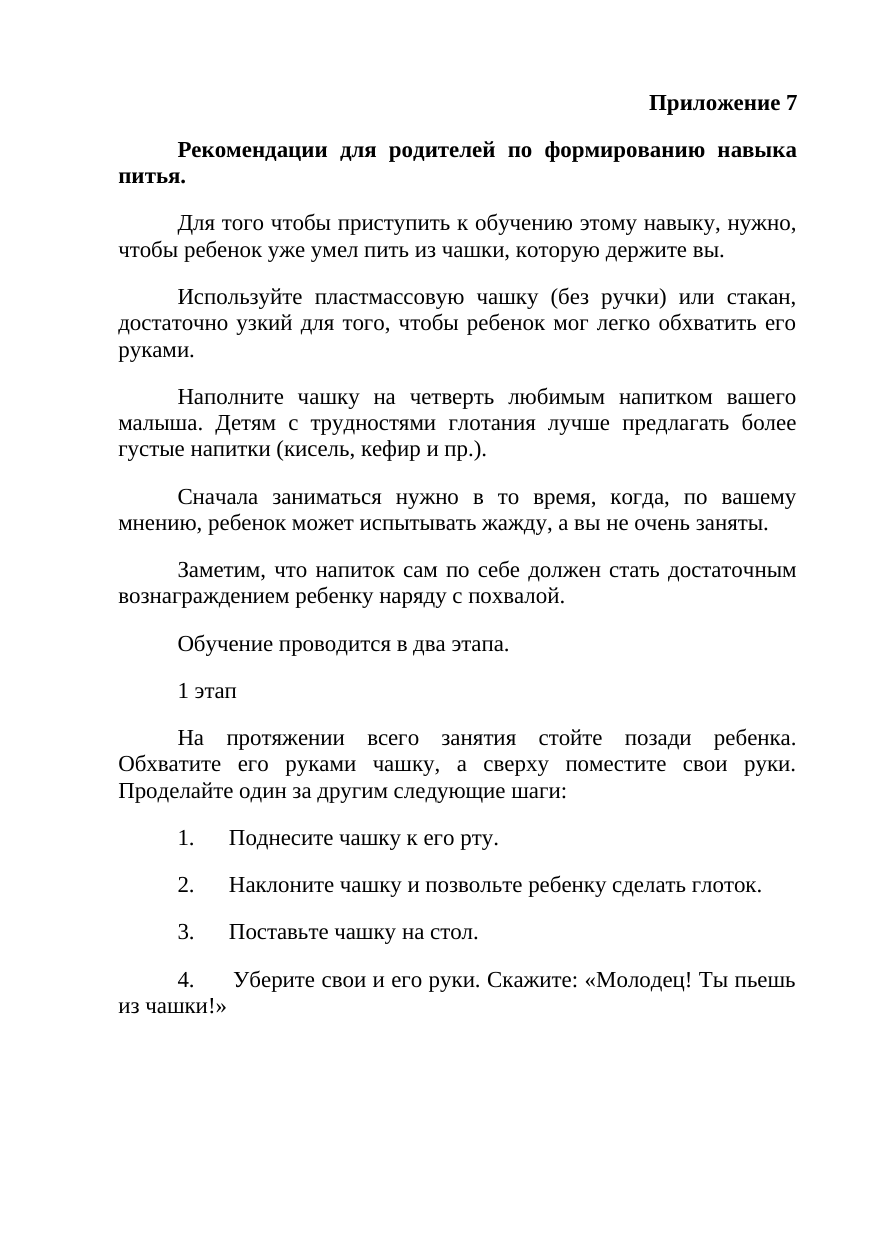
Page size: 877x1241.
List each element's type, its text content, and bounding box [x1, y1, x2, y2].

text Рекомендации для родителей по формированию навыка питья. [118, 136, 797, 188]
text Сначала заниматься нужно в то время, когда, по вашему мнению, ребенок может испытывать жажду, а вы не очень заняты. [118, 483, 797, 535]
text 2. Наклоните чашку и позвольте ребенку сделать глоток. [118, 871, 797, 898]
text 3. Поставьте чашку на стол. [118, 918, 797, 945]
text Обучение проводится в два этапа. [118, 630, 797, 656]
text Наполните чашку на четверть любимым напитком вашего малыша. Детям с трудностями глотания лучше предлагать более густые напитки (кисель, кефир и пр.). [118, 383, 797, 462]
text Заметим, что напиток сам по себе должен стать достаточным вознаграждением ребенку наряду с похвалой. [118, 556, 797, 609]
text Используйте пластмассовую чашку (без ручки) или стакан, достаточно узкий для того, чтобы ребенок мог легко обхватить его руками. [118, 283, 797, 362]
text Приложение 7 [118, 89, 797, 115]
text Для того чтобы приступить к обучению этому навыку, нужно, чтобы ребенок уже умел пить из чашки, которую держите вы. [118, 209, 797, 262]
text 1 этап [118, 677, 797, 703]
text На протяжении всего занятия стойте позади ребенка. Обхватите его руками чашку, а сверху поместите свои руки. Проделайте один за другим следующие шаги: [118, 724, 797, 803]
text 4. Уберите свои и его руки. Скажите: «Молодец! Ты пьешь из чашки!» [118, 966, 797, 1018]
text 1. Поднесите чашку к его рту. [118, 824, 797, 850]
